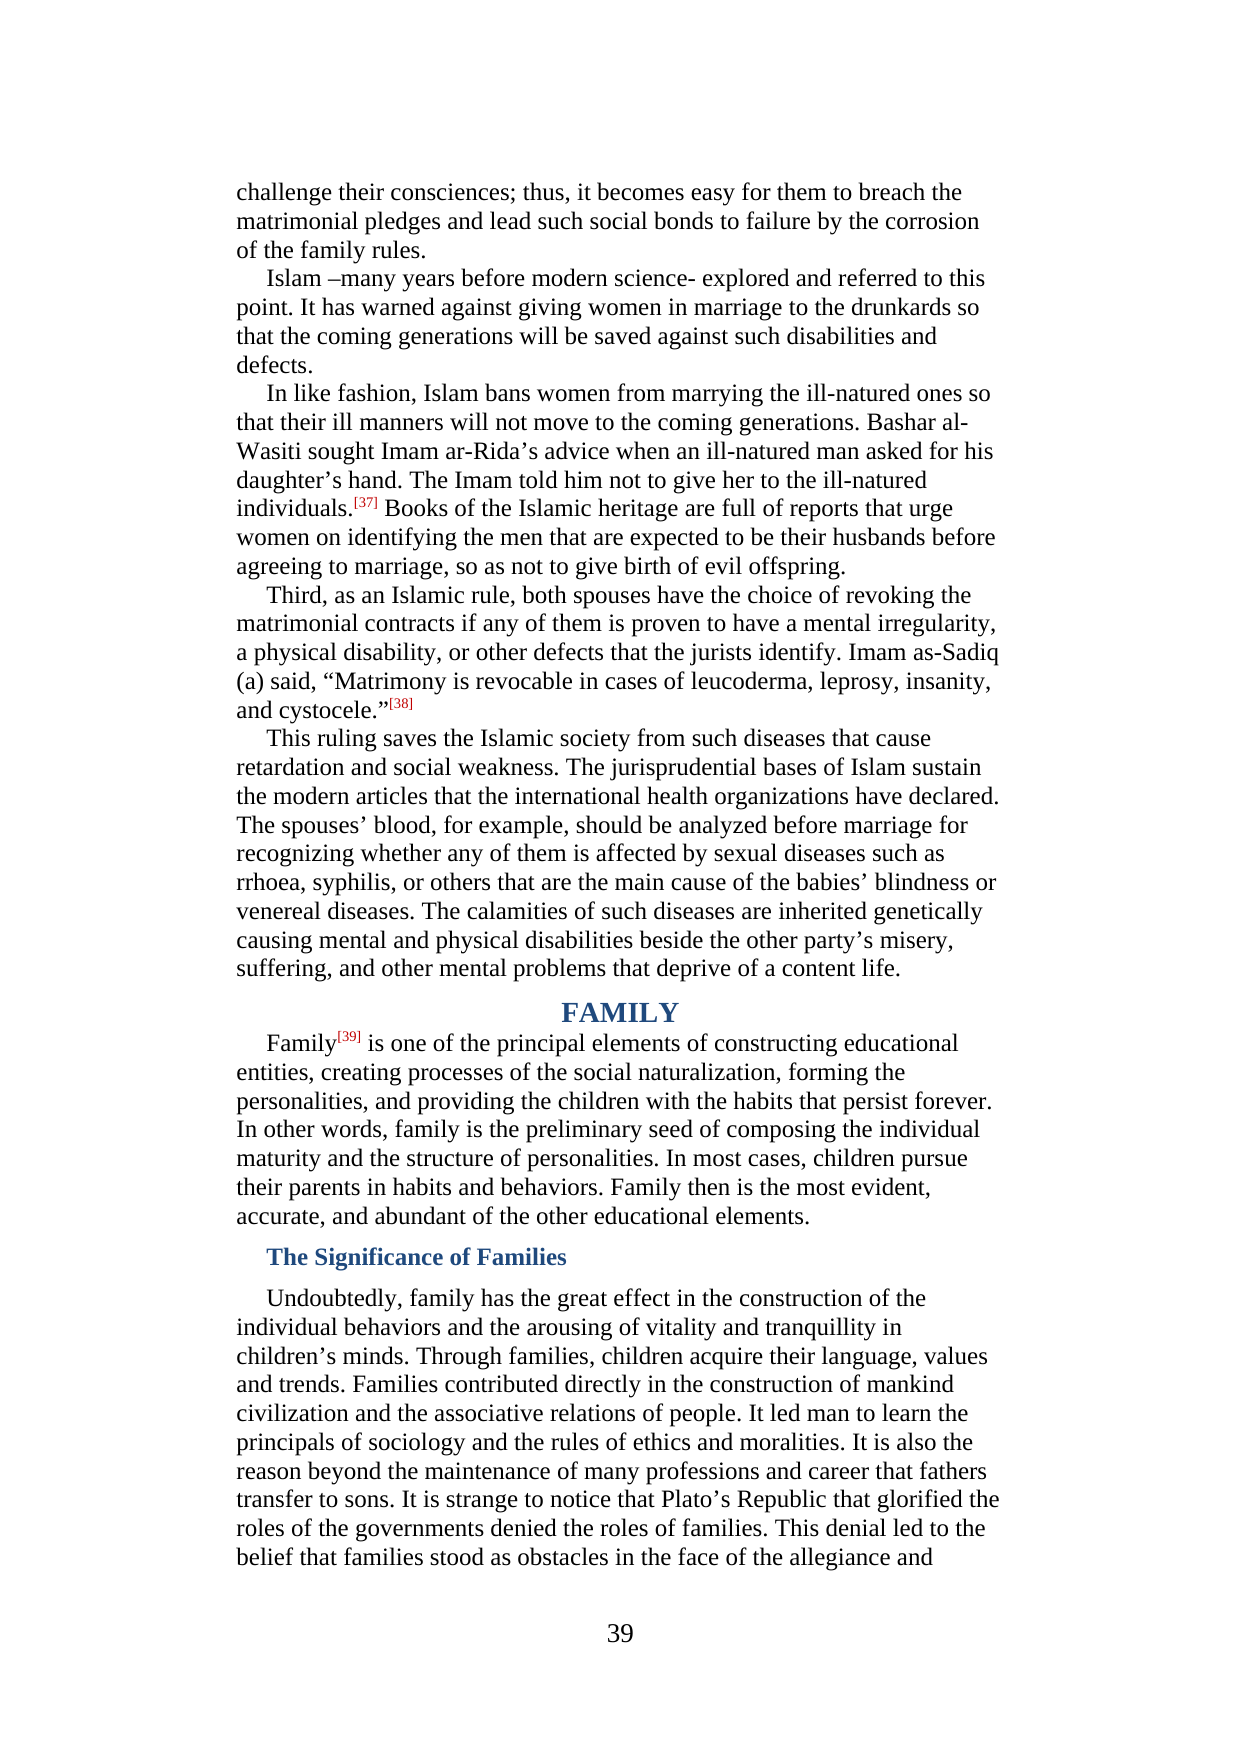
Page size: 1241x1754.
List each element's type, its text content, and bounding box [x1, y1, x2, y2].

text In like fashion, Islam bans women from marrying the ill-natured ones so that their ill manners will not move to the coming generations. Bashar al-Wasiti sought Imam ar-Rida’s advice when an ill-natured man asked for his daughter’s hand. The Imam told him not to give her to the ill-natured individuals.[37] Books of the Islamic heritage are full of reports that urge women on identifying the men that are expected to be their husbands before agreeing to marriage, so as not to give birth of evil offspring. [236, 378, 1004, 580]
text Third, as an Islamic rule, both spouses have the choice of revoking the matrimonial contracts if any of them is proven to have a mental irregularity, a physical disability, or other defects that the jurists identify. Imam as-Sadiq (a) said, “Matrimony is revocable in cases of leucoderma, leprosy, insanity, and cystocele.”[38] [236, 580, 1004, 723]
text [236, 1283, 1004, 1571]
text Family[39] is one of the principal elements of constructing educational entities, creating processes of the social naturalization, forming the personalities, and providing the children with the habits that persist forever. In other words, family is the preliminary seed of composing the individual maturity and the structure of personalities. In most cases, children pursue their parents in habits and behaviors. Family then is the most evident, accurate, and abundant of the other educational elements. [236, 1028, 1004, 1229]
subtitle FAMILY [236, 995, 1004, 1028]
text Islam –many years before modern science- explored and referred to this point. It has warned against giving women in marriage to the drunkards so that the coming generations will be saved against such disabilities and defects. [236, 263, 1004, 378]
subtitle The Significance of Families [236, 1242, 1004, 1271]
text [236, 177, 1004, 263]
text This ruling saves the Islamic society from such diseases that cause retardation and social weakness. The jurisprudential bases of Islam sustain the modern articles that the international health organizations have declared. The spouses’ blood, for example, should be analyzed before marriage for recognizing whether any of them is affected by sexual diseases such as rrhoea, syphilis, or others that are the main cause of the babies’ blindness or venereal diseases. The calamities of such diseases are inherited genetically causing mental and physical disabilities beside the other party’s misery, suffering, and other mental problems that deprive of a content life. [236, 723, 1004, 982]
